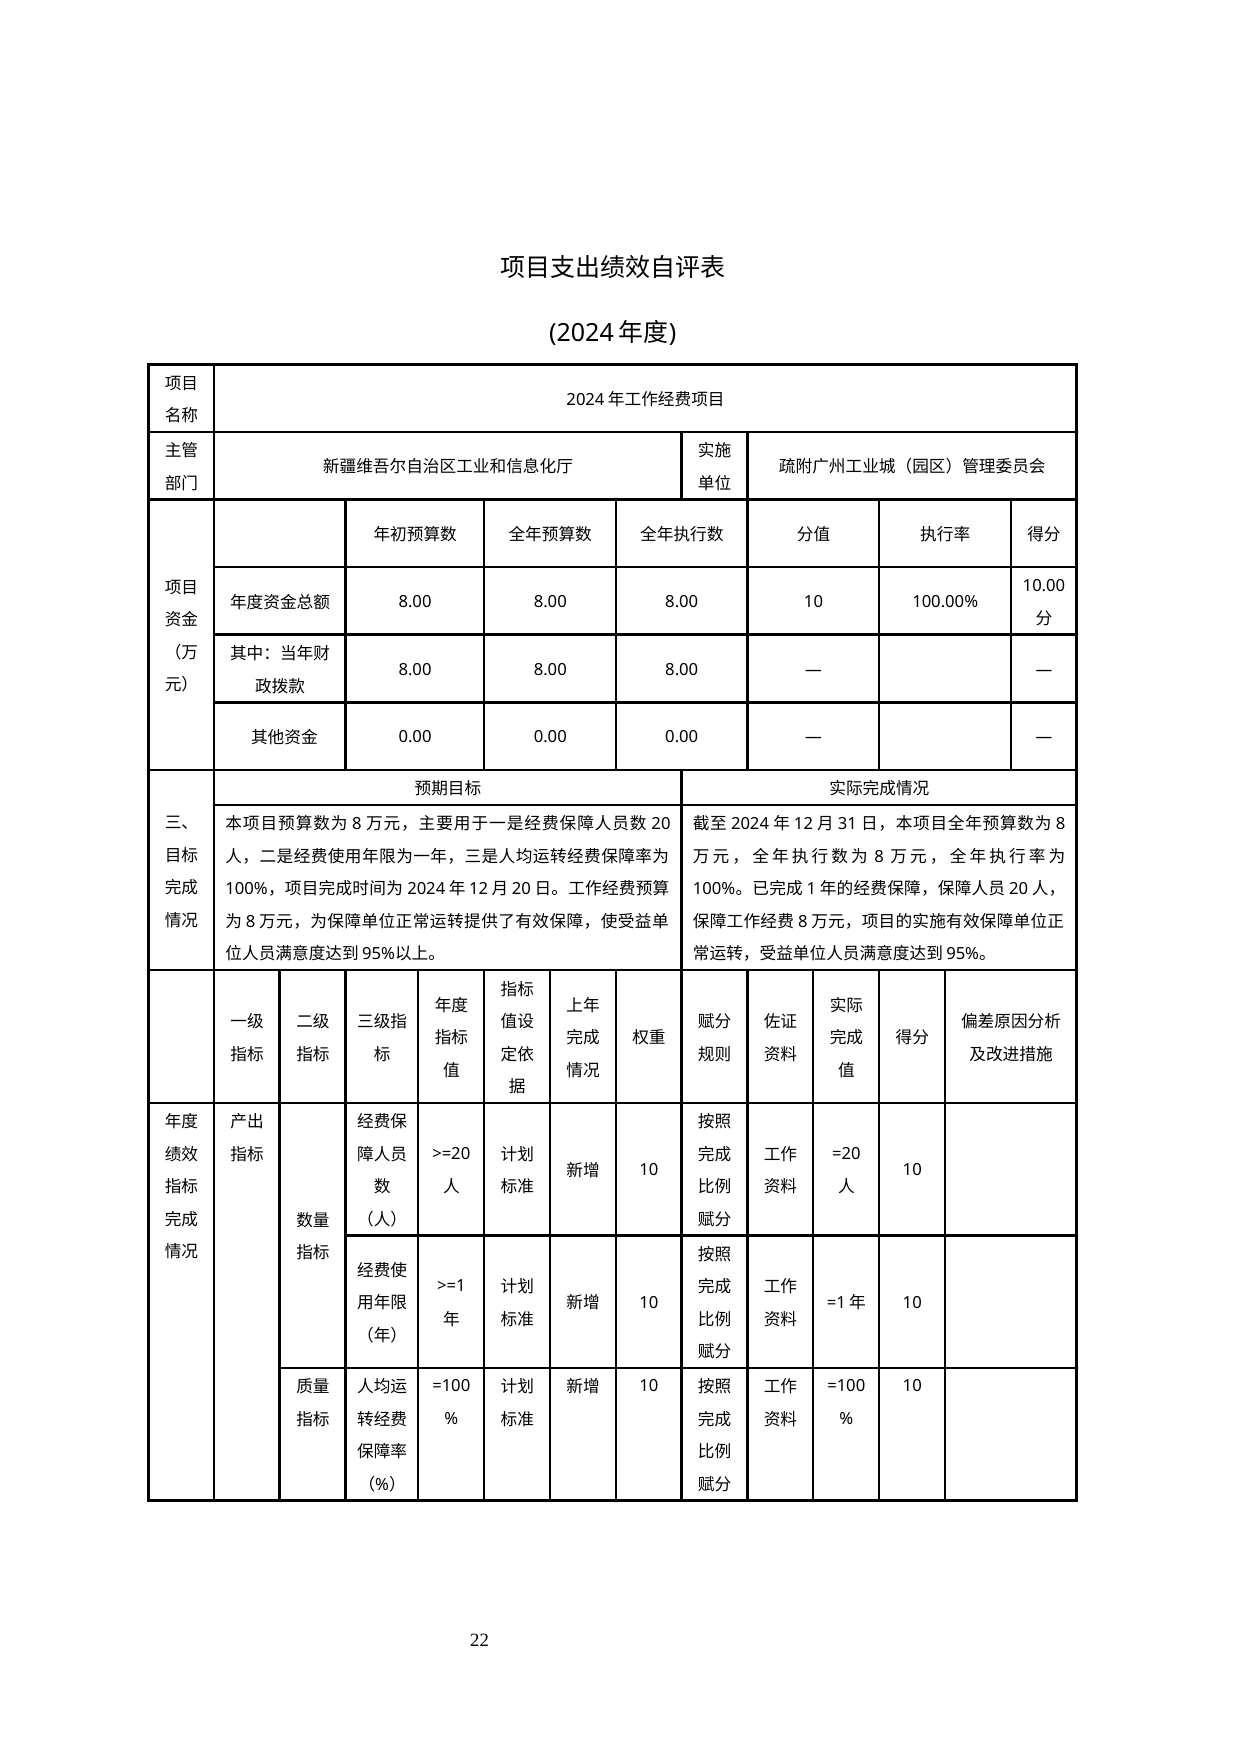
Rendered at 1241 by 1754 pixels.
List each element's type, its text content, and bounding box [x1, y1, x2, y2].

table_cell 年度指标值 [419, 971, 483, 1101]
table_cell 10 [749, 568, 878, 633]
table_cell 经费保障人员数（人） [347, 1104, 417, 1234]
table_cell 10.00分 [1012, 568, 1075, 633]
table_cell 三级指标 [347, 971, 417, 1101]
table_cell [150, 971, 213, 1101]
table_cell 0.00 [347, 704, 483, 768]
table_cell 10 [880, 1369, 944, 1499]
table_cell 权重 [617, 971, 680, 1101]
table_cell 新增 [551, 1369, 615, 1499]
table_cell 疏附广州工业城（园区）管理委员会 [749, 433, 1075, 498]
table_cell 0.00 [485, 704, 615, 768]
table_cell 10 [617, 1237, 680, 1367]
table_cell 产出指标 [215, 1104, 278, 1499]
table_cell 质量指标 [281, 1369, 344, 1499]
table_cell 计划标准 [485, 1104, 549, 1234]
table_cell 10 [880, 1237, 944, 1367]
table_cell 计划标准 [485, 1369, 549, 1499]
table_cell 工作资料 [749, 1237, 812, 1367]
table_cell 8.00 [485, 568, 615, 633]
table_cell >=1年 [419, 1237, 483, 1367]
table_cell 项目名称 [150, 366, 213, 431]
table_header 项目支出绩效自评表 [148, 233, 1077, 298]
table_cell 指标值设定依据 [485, 971, 549, 1101]
table_cell [215, 501, 344, 566]
table_cell 工作资料 [749, 1369, 812, 1499]
table_cell 2024年工作经费项目 [215, 366, 1075, 431]
table_cell 新疆维吾尔自治区工业和信息化厅 [215, 433, 680, 498]
table_cell 预期目标 [215, 771, 680, 804]
table_cell =1年 [814, 1237, 878, 1367]
table_cell 得分 [1012, 501, 1075, 566]
table_cell 其中：当年财政拨款 [215, 636, 344, 701]
table_cell 新增 [551, 1104, 615, 1234]
table_cell [880, 636, 1010, 701]
table_cell 实施单位 [683, 433, 746, 498]
table_cell 按照完成比例赋分 [683, 1237, 746, 1367]
table_cell =100% [814, 1369, 878, 1499]
table_cell 经费使用年限（年） [347, 1237, 417, 1367]
table_cell 实际完成情况 [683, 771, 1075, 804]
table_cell 数量指标 [281, 1104, 344, 1367]
table_cell >=20人 [419, 1104, 483, 1234]
table_cell 项目资金 （万元） [150, 501, 213, 768]
table_cell 10 [617, 1104, 680, 1234]
table_cell 年度资金总额 [215, 568, 344, 633]
table_cell 8.00 [347, 568, 483, 633]
table_cell — [749, 704, 878, 768]
table_cell 三、目标完成情况 [150, 771, 213, 969]
table_cell — [749, 636, 878, 701]
table_cell [880, 704, 1010, 768]
table_cell 分值 [749, 501, 878, 566]
table_cell 赋分规则 [683, 971, 746, 1101]
table_cell 100.00% [880, 568, 1010, 633]
table_cell 人均运转经费保障率（%） [347, 1369, 417, 1499]
table_cell 10 [617, 1369, 680, 1499]
table_cell 按照完成比例赋分 [683, 1369, 746, 1499]
table_cell 全年执行数 [617, 501, 746, 566]
table_cell 10 [880, 1104, 944, 1234]
table_cell 8.00 [485, 636, 615, 701]
table_cell 8.00 [617, 568, 746, 633]
table_cell 实际完成值 [814, 971, 878, 1101]
table_cell 其他资金 [215, 704, 344, 768]
table_cell 主管部门 [150, 433, 213, 498]
table_cell =100% [419, 1369, 483, 1499]
table_cell 二级指标 [281, 971, 344, 1101]
table_cell [946, 1104, 1075, 1234]
table_cell 上年完成情况 [551, 971, 615, 1101]
table_cell 得分 [880, 971, 944, 1101]
table_cell [946, 1237, 1075, 1367]
table_cell =20人 [814, 1104, 878, 1234]
table_cell 佐证资料 [749, 971, 812, 1101]
table_cell [946, 1369, 1075, 1499]
table_cell 年度绩效指标完成情况 [150, 1104, 213, 1499]
table_cell 偏差原因分析及改进措施 [946, 971, 1075, 1101]
table_cell 8.00 [347, 636, 483, 701]
table_cell 按照完成比例赋分 [683, 1104, 746, 1234]
table_cell 本项目预算数为8万元，主要用于一是经费保障人员数20人，二是经费使用年限为一年，三是人均运转经费保障率为100%，项目完成时间为2024年12月20日。工作经费预算为8万元，为保障单位正常运转提供了有效保障，使受益单位人员满意度达到95%以上。 [215, 806, 680, 969]
table_cell 执行率 [880, 501, 1010, 566]
table_cell 工作资料 [749, 1104, 812, 1234]
table_cell 计划标准 [485, 1237, 549, 1367]
table_cell 8.00 [617, 636, 746, 701]
table_cell (2024年度) [148, 298, 1077, 363]
table_cell 0.00 [617, 704, 746, 768]
table_cell 截至2024年12月31日，本项目全年预算数为8万元，全年执行数为8万元，全年执行率为100%。已完成1年的经费保障，保障人员20人，保障工作经费8万元，项目的实施有效保障单位正常运转，受益单位人员满意度达到95%。 [683, 806, 1075, 969]
table_cell 全年预算数 [485, 501, 615, 566]
table_cell — [1012, 704, 1075, 768]
table_cell 新增 [551, 1237, 615, 1367]
table_cell — [1012, 636, 1075, 701]
table_cell 一级指标 [215, 971, 278, 1101]
table_cell 年初预算数 [347, 501, 483, 566]
